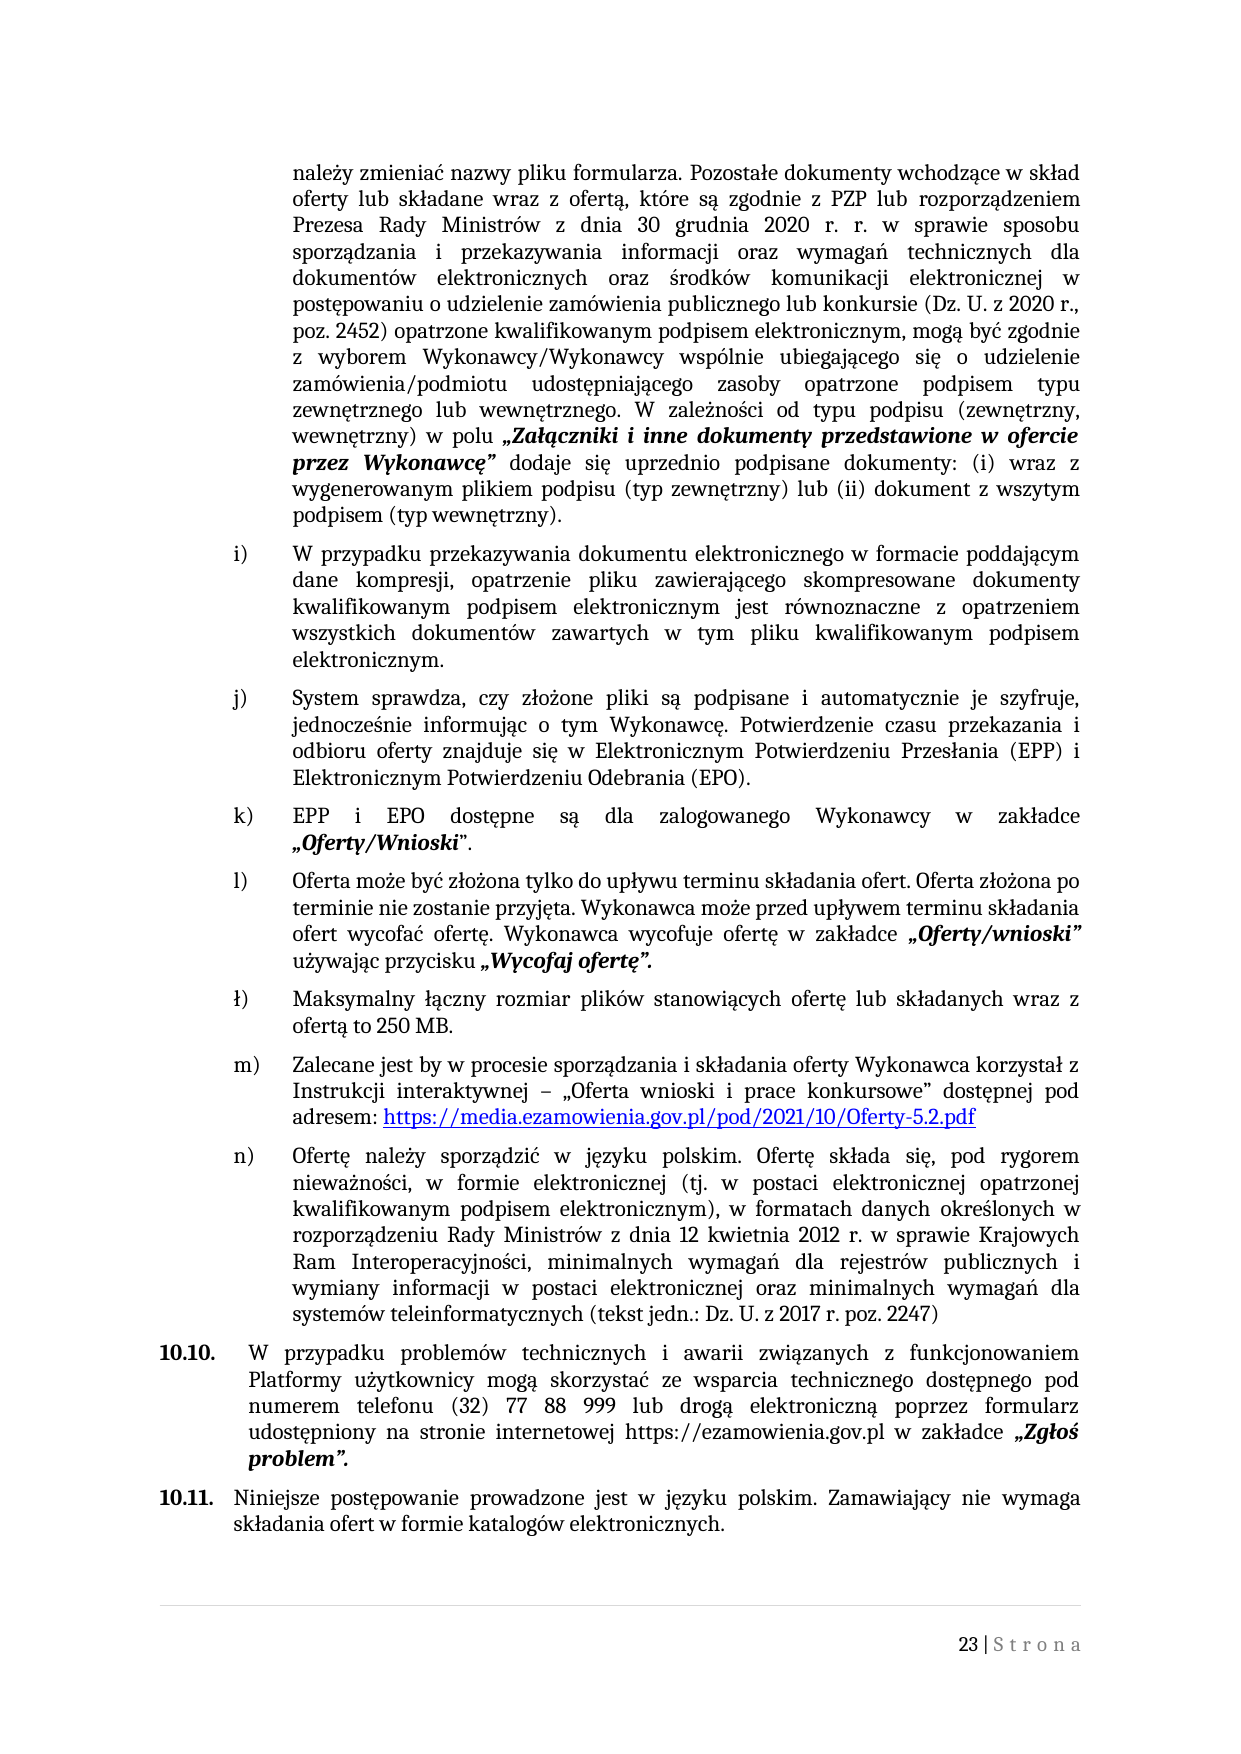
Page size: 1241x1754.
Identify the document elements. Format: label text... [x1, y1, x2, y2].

text n) Ofertę należy sporządzić w języku polskim. Ofertę składa się, pod rygorem nieważności, w formie elektronicznej (tj. w postaci elektronicznej opatrzonej kwalifikowanym podpisem elektronicznym), w formatach danych określonych w rozporządzeniu Rady Ministrów z dnia 12 kwietnia 2012 r. w sprawie Krajowych Ram Interoperacyjności, minimalnych wymagań dla rejestrów publicznych i wymiany informacji w postaci elektronicznej oraz minimalnych wymagań dla systemów teleinformatycznych (tekst jedn.: Dz. U. z 2017 r. poz. 2247) [233, 1143, 1081, 1327]
text 10.11. Niniejsze postępowanie prowadzone jest w języku polskim. Zamawiający nie wymaga składania ofert w formie katalogów elektronicznych. [159, 1484, 1081, 1537]
text ł) Maksymalny łączny rozmiar plików stanowiących ofertę lub składanych wraz z ofertą to 250 MB. [233, 986, 1081, 1039]
text k) EPP i EPO dostępne są dla zalogowanego Wykonawcy w zakładce „Oferty/Wnioski”. [233, 803, 1081, 856]
text 10.10. W przypadku problemów technicznych i awarii związanych z funkcjonowaniem Platformy użytkownicy mogą skorzystać ze wsparcia technicznego dostępnego pod numerem telefonu (32) 77 88 999 lub drogą elektroniczną poprzez formularz udostępniony na stronie internetowej https://ezamowienia.gov.pl w zakładce „Zgłoś problem”. [159, 1340, 1081, 1472]
text l) Oferta może być złożona tylko do upływu terminu składania ofert. Oferta złożona po terminie nie zostanie przyjęta. Wykonawca może przed upływem terminu składania ofert wycofać ofertę. Wykonawca wycofuje ofertę w zakładce „Oferty/wnioski” używając przycisku „Wycofaj ofertę”. [233, 868, 1081, 974]
text m) Zalecane jest by w procesie sporządzania i składania oferty Wykonawca korzystał z Instrukcji interaktywnej – „Oferta wnioski i prace konkursowe” dostępnej pod adresem: https://media.ezamowienia.gov.pl/pod/2021/10/Oferty-5.2.pdf [233, 1051, 1081, 1131]
text i) W przypadku przekazywania dokumentu elektronicznego w formacie poddającym dane kompresji, opatrzenie pliku zawierającego skompresowane dokumenty kwalifikowanym podpisem elektronicznym jest równoznaczne z opatrzeniem wszystkich dokumentów zawartych w tym pliku kwalifikowanym podpisem elektronicznym. [233, 541, 1081, 673]
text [233, 159, 1081, 528]
text j) System sprawdza, czy złożone pliki są podpisane i automatycznie je szyfruje, jednocześnie informując o tym Wykonawcę. Potwierdzenie czasu przekazania i odbioru oferty znajduje się w Elektronicznym Potwierdzeniu Przesłania (EPP) i Elektronicznym Potwierdzeniu Odebrania (EPO). [233, 685, 1081, 791]
